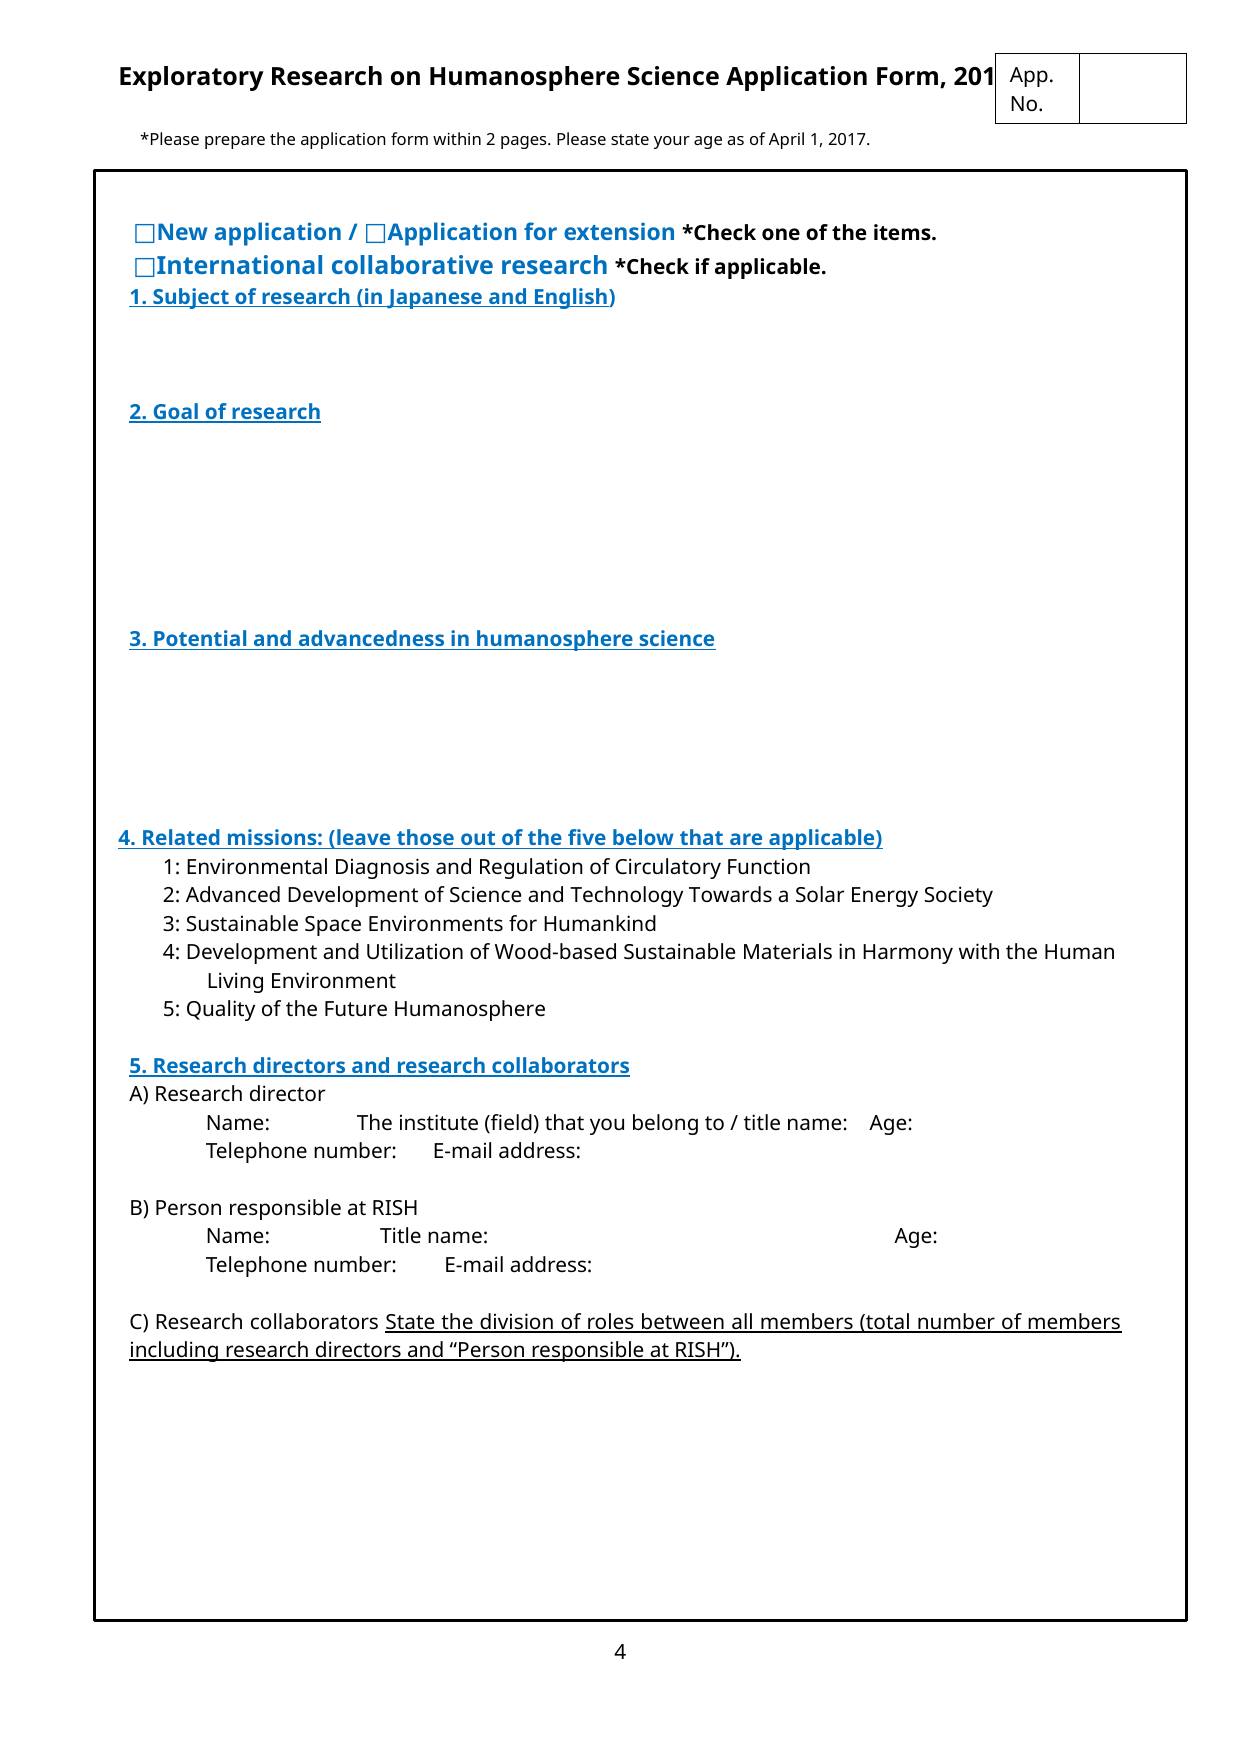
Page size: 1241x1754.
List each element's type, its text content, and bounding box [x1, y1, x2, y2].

text Name: Title name: Age: [129, 1222, 1122, 1250]
text Telephone number: E-mail address: [129, 1136, 1122, 1165]
text 4: Development and Utilization of Wood-based Sustainable Materials in Harmony with the Human Living Environment [163, 937, 1122, 994]
text 3: Sustainable Space Environments for Humankind [163, 909, 1122, 937]
text 5: Quality of the Future Humanosphere [163, 994, 1122, 1023]
text 1: Environmental Diagnosis and Regulation of Circulatory Function [163, 852, 1122, 880]
text *Please prepare the application form within 2 pages. Please state your age as of April 1, 2017. [118, 127, 1122, 150]
text 1. Subject of research (in Japanese and English) [129, 282, 1122, 310]
text C) Research collaborators State the division of roles between all members (total number of members including research directors and “Person responsible at RISH”). [129, 1307, 1122, 1364]
text 3. Potential and advancedness in humanosphere science [129, 624, 1122, 653]
text Name: The institute (field) that you belong to / title name: Age: [129, 1108, 1122, 1136]
text Telephone number: E-mail address: [129, 1250, 1122, 1278]
text □New application / □Application for extension *Check one of the items. [129, 214, 1122, 248]
text A) Research director [129, 1079, 1122, 1108]
text B) Person responsible at RISH [129, 1193, 1122, 1222]
text 5. Research directors and research collaborators [129, 1051, 1122, 1079]
text 2. Goal of research [129, 397, 1122, 425]
text □International collaborative research *Check if applicable. [129, 248, 1122, 282]
text 4. Related missions: (leave those out of the five below that are applicable) [118, 823, 1122, 852]
text 2: Advanced Development of Science and Technology Towards a Solar Energy Society [163, 880, 1122, 909]
